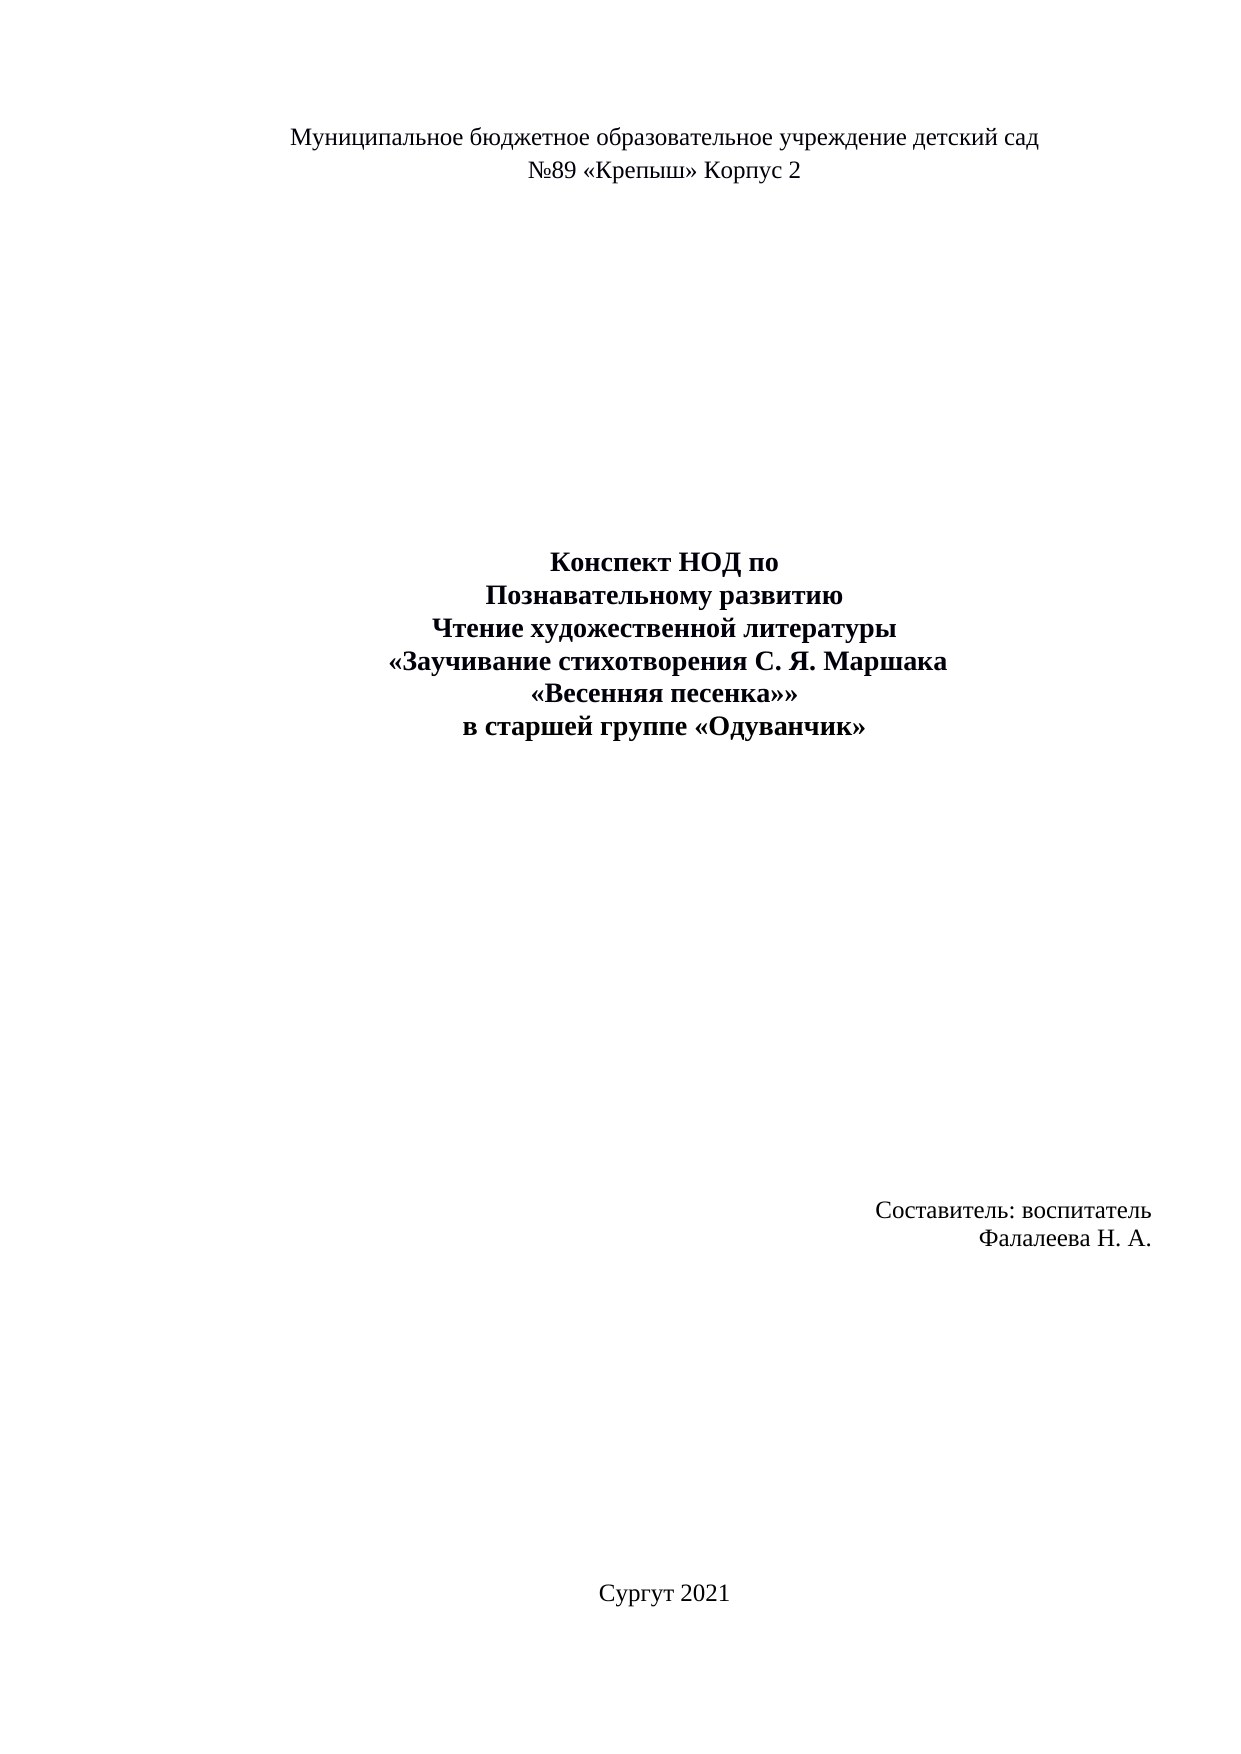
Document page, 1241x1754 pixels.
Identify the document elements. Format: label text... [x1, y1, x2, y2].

text Фалалеева Н. А. [177, 1223, 1152, 1252]
text Составитель: воспитатель [177, 1195, 1152, 1223]
text Муниципальное бюджетное образовательное учреждение детский сад [177, 118, 1152, 151]
text Конспект НОД по [177, 545, 1152, 577]
text №89 «Крепыш» Корпус 2 [177, 151, 1152, 184]
text «Заучивание стихотворения С. Я. Маршака [177, 643, 1152, 676]
text в старшей группе «Одуванчик» [177, 709, 1152, 741]
text Чтение художественной литературы [177, 610, 1152, 643]
text Познавательному развитию [177, 577, 1152, 610]
text Сургут 2021 [177, 1576, 1152, 1607]
text «Весенняя песенка»» [177, 676, 1152, 709]
